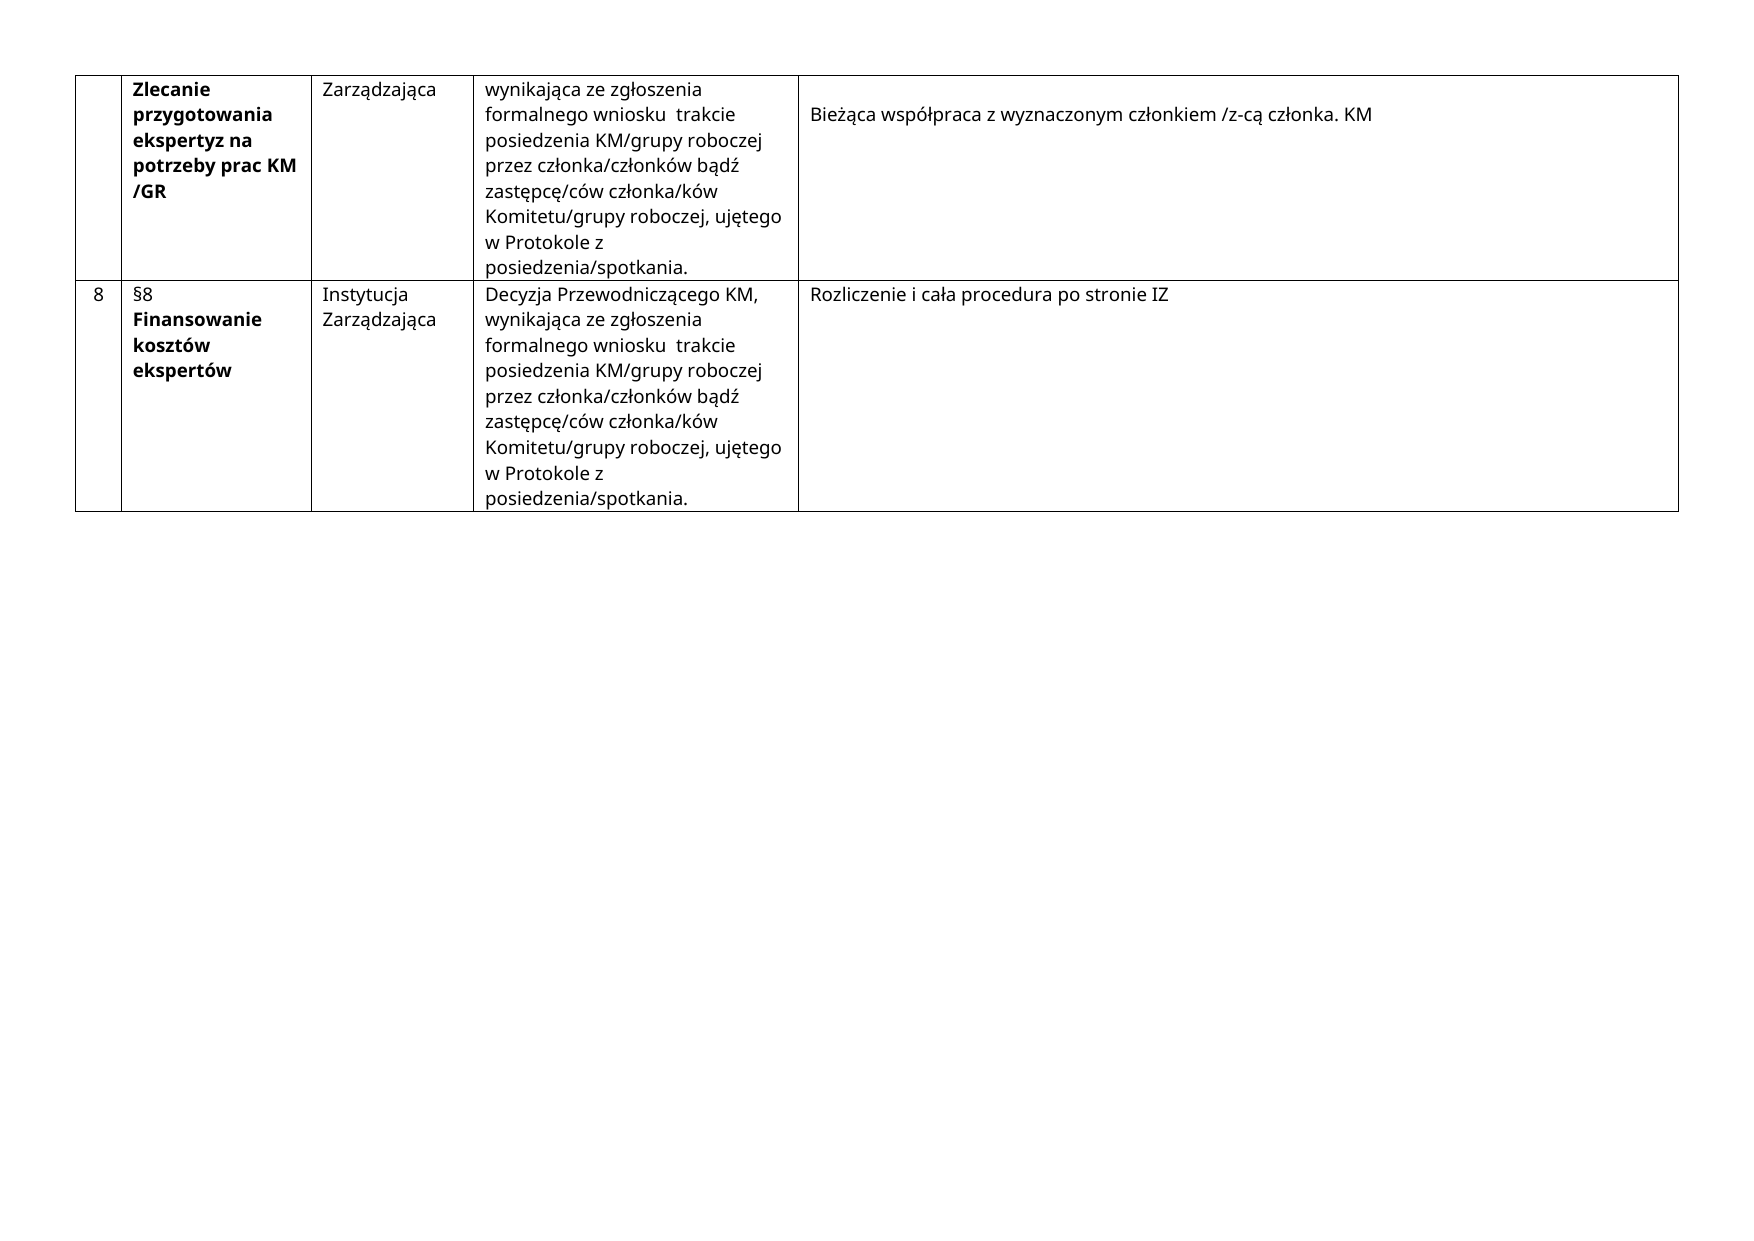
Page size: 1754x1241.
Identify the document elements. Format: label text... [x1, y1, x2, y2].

table_cell §8 Finansowanie kosztów ekspertów [122, 281, 311, 511]
table_cell 7 [76, 76, 121, 280]
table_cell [122, 76, 311, 280]
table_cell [799, 76, 1678, 280]
table_cell Instytucja Zarządzająca [312, 281, 473, 511]
table_cell 8 [76, 281, 121, 511]
table_cell Rozliczenie i cała procedura po stronie IZ [799, 281, 1678, 511]
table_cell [474, 76, 798, 280]
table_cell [312, 76, 473, 280]
